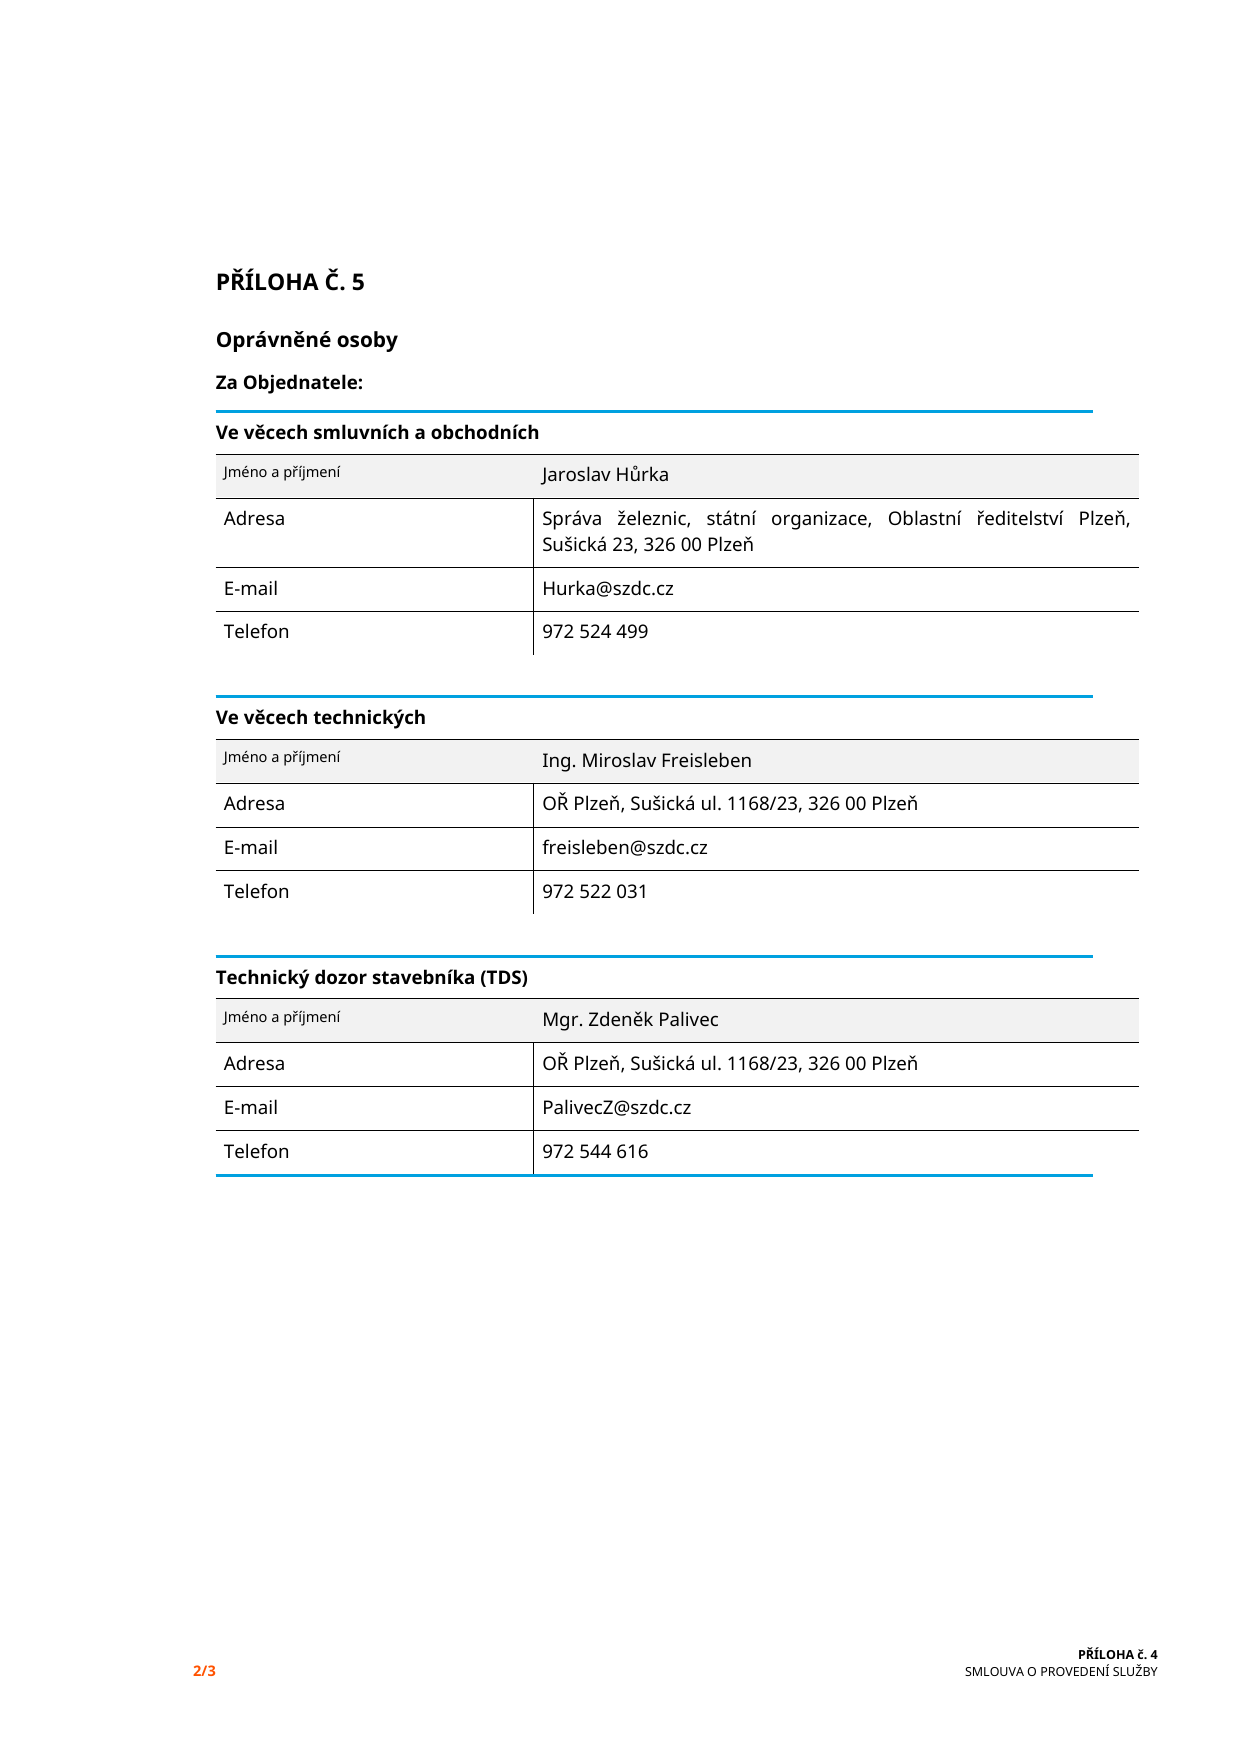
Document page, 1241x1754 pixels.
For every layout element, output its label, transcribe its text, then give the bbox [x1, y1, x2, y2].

table_cell OŘ Plzeň, Sušická ul. 1168/23, 326 00 Plzeň [534, 1043, 1139, 1086]
table_cell E-mail [216, 568, 533, 611]
table_header Jméno a příjmení [216, 740, 534, 782]
table_cell Telefon [216, 871, 533, 914]
table_cell E-mail [216, 1087, 533, 1130]
table_header Jméno a příjmení [216, 455, 534, 497]
text Za Objednatele: [216, 369, 1093, 395]
table_header Jméno a příjmení [216, 999, 534, 1042]
table_cell Adresa [216, 1043, 533, 1086]
table_cell freisleben@szdc.cz [534, 828, 1139, 870]
table_cell Adresa [216, 784, 533, 826]
table_cell Telefon [216, 612, 533, 654]
table_cell 972 524 499 [534, 612, 1139, 654]
text Technický dozor stavebníka (TDS) [216, 958, 1093, 989]
table_cell Adresa [216, 499, 533, 567]
table_cell Správa železnic, státní organizace, Oblastní ředitelství Plzeň, Sušická 23, 326 00 Plzeň [534, 499, 1139, 567]
text Ve věcech smluvních a obchodních [216, 413, 1093, 445]
table_cell 972 522 031 [534, 871, 1139, 914]
table_header Ing. Miroslav Freisleben [534, 740, 1139, 782]
table_header Mgr. Zdeněk Palivec [534, 999, 1139, 1042]
table_cell OŘ Plzeň, Sušická ul. 1168/23, 326 00 Plzeň [534, 784, 1139, 826]
table_header Jaroslav Hůrka [534, 455, 1139, 497]
text Ve věcech technických [216, 698, 1093, 730]
table_cell Telefon [216, 1131, 533, 1174]
table_cell PalivecZ@szdc.cz [534, 1087, 1139, 1130]
table_cell Hurka@szdc.cz [534, 568, 1139, 611]
table_cell E-mail [216, 828, 533, 870]
table_cell 972 544 616 [534, 1131, 1139, 1174]
text Oprávněné osoby [216, 326, 1093, 354]
text Příloha č. 5 [216, 266, 1093, 297]
